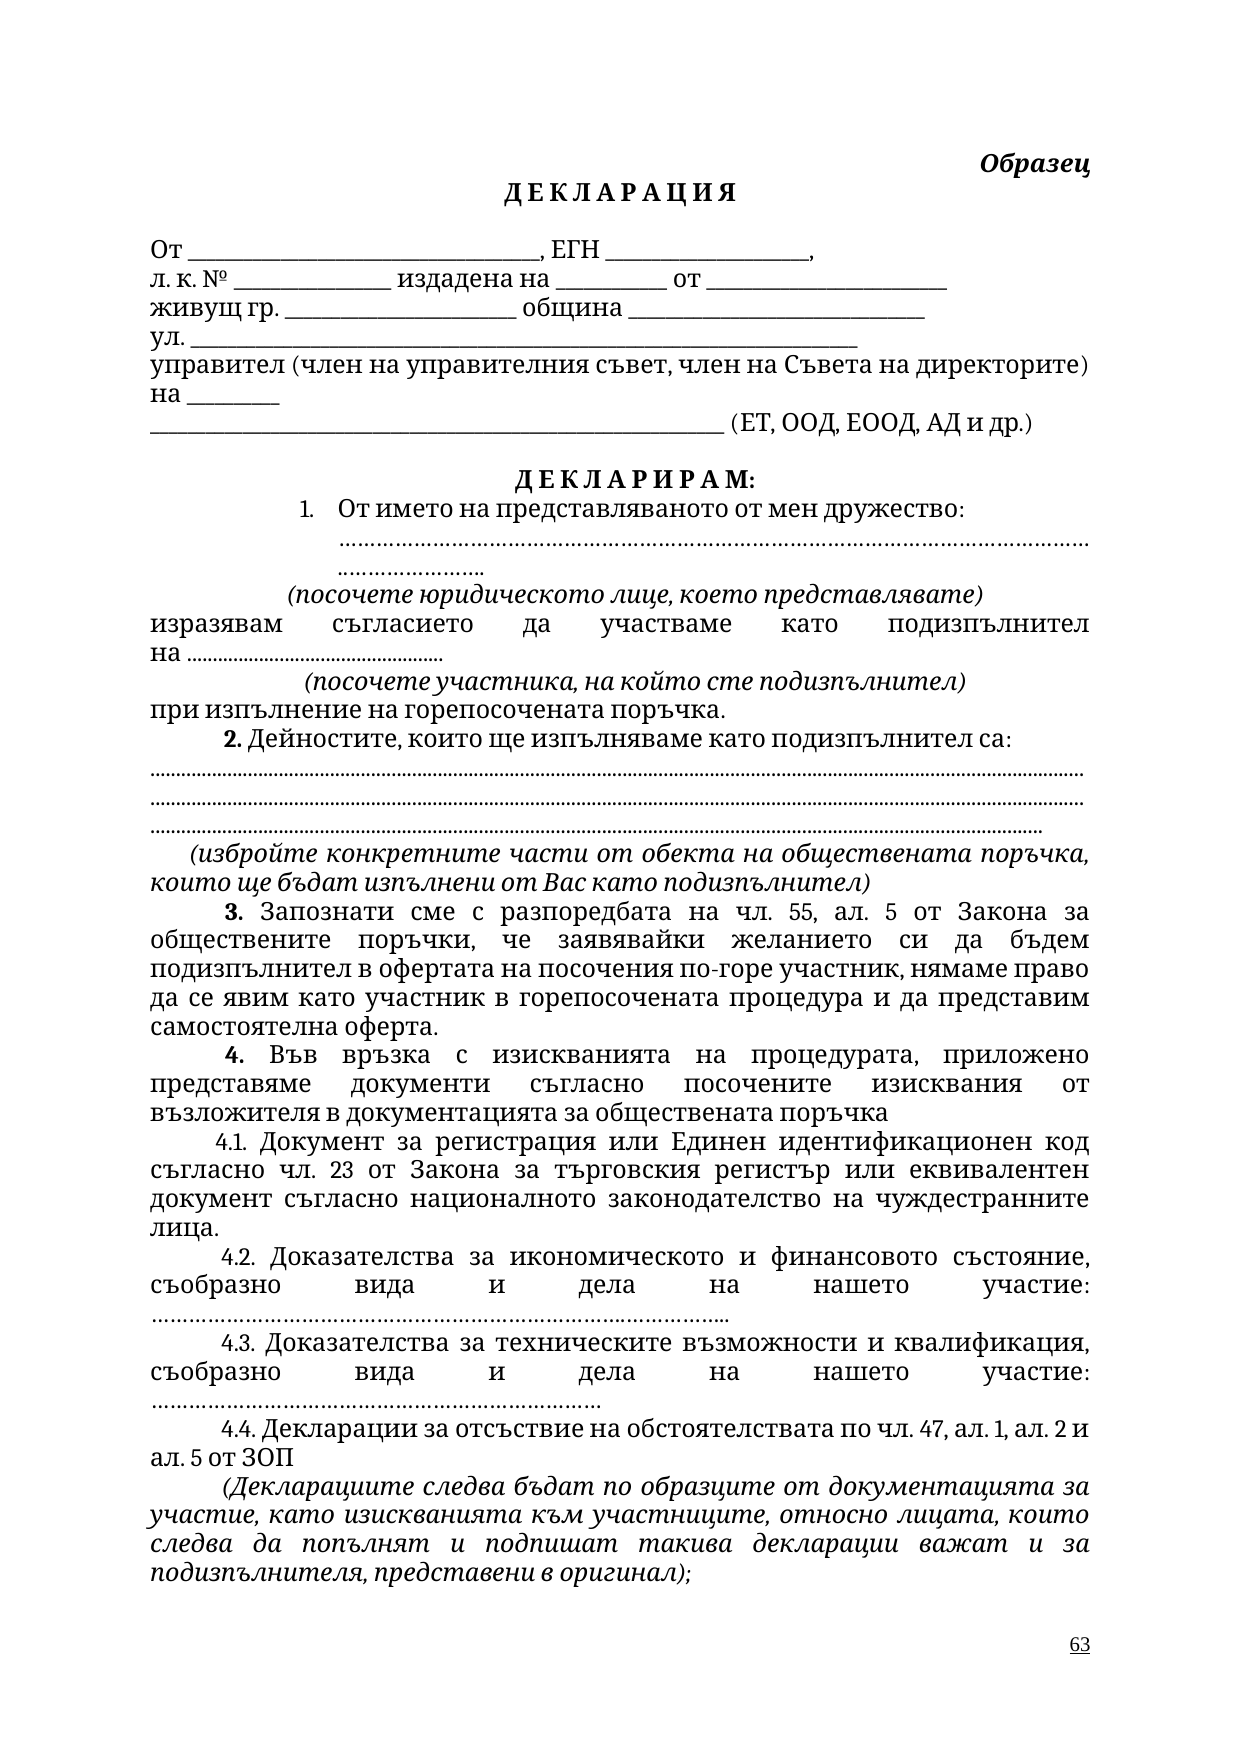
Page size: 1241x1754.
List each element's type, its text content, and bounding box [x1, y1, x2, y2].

text 4.2. Доказателства за икономическото и финансовото състояние, съобразно вида и дела на нашето участие: ………………………………………………………………….…………….. [150, 1242, 1090, 1329]
text От ______________________________________, ЕГН ______________________, [150, 236, 1090, 265]
text 3. Запознати сме с разпоредбата на чл. 55, ал. 5 от Закона за обществените поръчки, че заявявайки желанието си да бъдем подизпълнител в офертата на посочения по-горе участник, нямаме право да се явим като участник в горепосочената процедура и да представим самостоятелна оферта. [150, 897, 1090, 1041]
text 4.1. Документ за регистрация или Единен идентификационен код съгласно чл. 23 от Закона за търговския регистър или еквивалентен документ съгласно националното законодателство на чуждестранните лица. [150, 1127, 1090, 1242]
text Д Е К Л А Р И Р А М: [150, 466, 1090, 495]
text (посочете юридическото лице, което представлявате) [150, 581, 1090, 610]
text Д Е К Л А Р А Ц И Я [150, 179, 1090, 207]
text ул. ________________________________________________________________________ [150, 322, 1090, 351]
text при изпълнение на горепосочената поръчка. [150, 696, 1090, 725]
text Образец [150, 150, 1090, 179]
text ______________________________________________________________ (ЕТ, ООД, ЕООД, АД и др.) [150, 409, 1090, 437]
text 2. Дейностите, които ще изпълняваме като подизпълнител са: [150, 725, 1090, 754]
text управител (член на управителния съвет, член на Съвета на директорите) на __________ [150, 351, 1090, 409]
text 4. Във връзка с изискванията на процедурата, приложено представяме документи съгласно посочените изисквания от възложителя в документацията за обществената поръчка [150, 1041, 1090, 1127]
text (посочете участника, на който сте подизпълнител) [150, 667, 1090, 696]
text изразявам съгласието да участваме като подизпълнител на .................................................. [150, 610, 1090, 667]
text (Декларациите следва бъдат по образците от документацията за участие, като изискванията към участниците, относно лицата, които следва да попълнят и подпишат такива декларации важат и за подизпълнителя, представени в оригинал); [150, 1472, 1090, 1587]
list От името на представляваното от мен дружество: …………………………………………………………………………………………………………..…………………. [300, 495, 1090, 581]
text 4.4. Декларации за отсъствие на обстоятелствата по чл. 47, ал. 1, ал. 2 и ал. 5 от ЗОП [150, 1415, 1090, 1472]
text (избройте конкретните части от обекта на обществената поръчка, които ще бъдат изпълнени от Вас като подизпълнител) [150, 840, 1090, 897]
text 4.3. Доказателства за техническите възможности и квалификация, съобразно вида и дела на нашето участие: ……………………………………………………………… [150, 1329, 1090, 1415]
text .......................................................................................................................................................................................................................................................................................................................................................................................................................................................................................................................................................... [150, 754, 1090, 840]
text л. к. № _________________ издадена на ____________ от __________________________ [150, 265, 1090, 294]
text живущ гр. _________________________ община ________________________________ [150, 294, 1090, 322]
